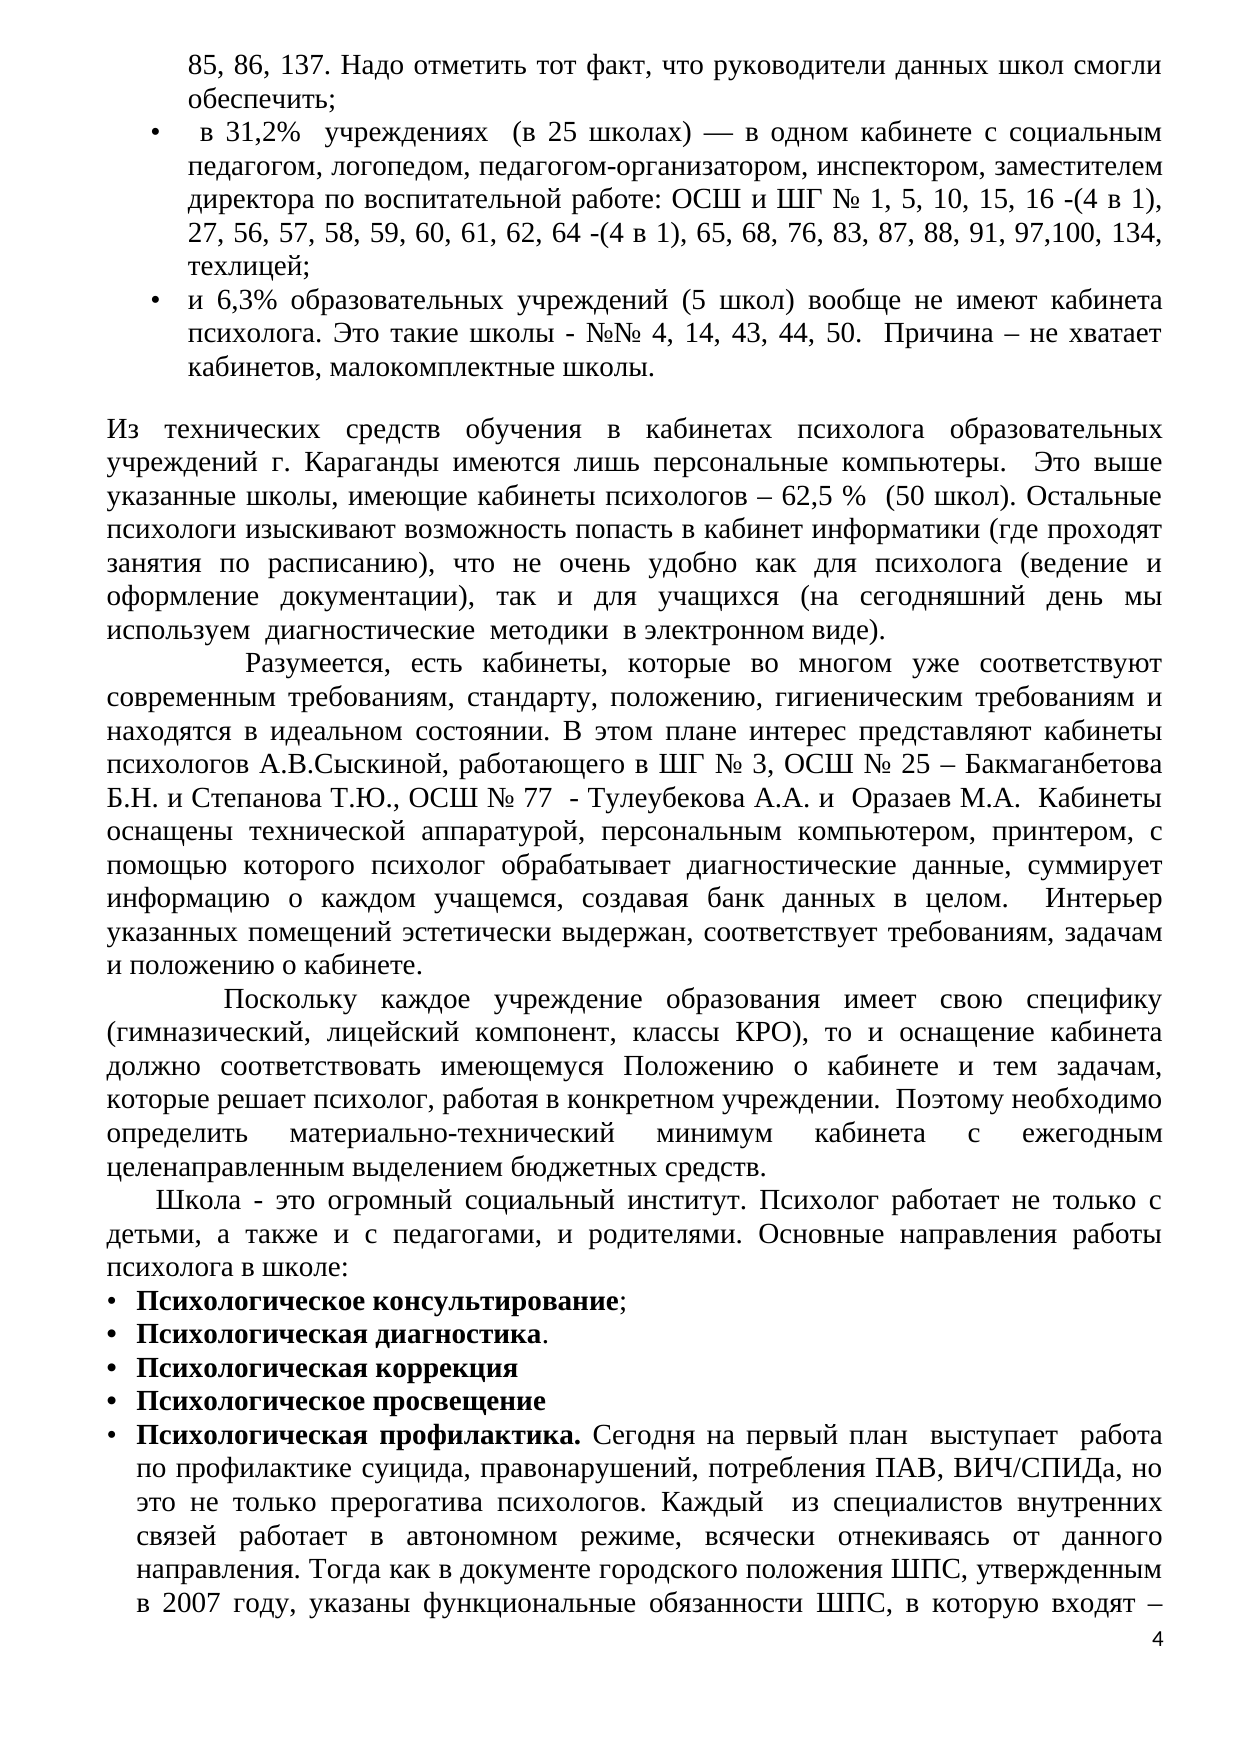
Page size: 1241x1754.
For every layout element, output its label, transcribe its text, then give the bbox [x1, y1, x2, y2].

list Психологическое консультирование; [106, 1283, 1163, 1316]
text Разумеется, есть кабинеты, которые во многом уже соответствуют современным требованиям, стандарту, положению, гигиеническим требованиям и находятся в идеальном состоянии. В этом плане интерес представляют кабинеты психологов А.В.Сыскиной, работающего в ШГ № 3, ОСШ № 25 – Бакмаганбетова Б.Н. и Степанова Т.Ю., ОСШ № 77 - Тулеубекова А.А. и Оразаев М.А. Кабинеты оснащены технической аппаратурой, персональным компьютером, принтером, с помощью которого психолог обрабатывает диагностические данные, суммирует информацию о каждом учащемся, создавая банк данных в целом. Интерьер указанных помещений эстетически выдержан, соответствует требованиям, задачам и положению о кабинете. [106, 646, 1163, 981]
list Психологическая коррекция [106, 1350, 1163, 1383]
list в 31,2% учреждениях (в 25 школах) — в одном кабинете с социальным педагогом, логопедом, педагогом-организатором, инспектором, заместителем директора по воспитательной работе: ОСШ и ШГ № 1, 5, 10, 15, 16 -(4 в 1), 27, 56, 57, 58, 59, 60, 61, 62, 64 -(4 в 1), 65, 68, 76, 83, 87, 88, 91, 97,100, 134, техлицей; [150, 114, 1163, 282]
text Поскольку каждое учреждение образования имеет свою специфику (гимназический, лицейский компонент, классы КРО), то и оснащение кабинета должно соответствовать имеющемуся Положению о кабинете и тем задачам, которые решает психолог, работая в конкретном учреждении. Поэтому необходимо определить материально-технический минимум кабинета с ежегодным целенаправленным выделением бюджетных средств. [106, 981, 1163, 1182]
list Психологическое просвещение [106, 1383, 1163, 1417]
text Из технических средств обучения в кабинетах психолога образовательных учреждений г. Караганды имеются лишь персональные компьютеры. Это выше указанные школы, имеющие кабинеты психологов – 62,5 % (50 школ). Остальные психологи изыскивают возможность попасть в кабинет информатики (где проходят занятия по расписанию), что не очень удобно как для психолога (ведение и оформление документации), так и для учащихся (на сегодняшний день мы используем диагностические методики в электронном виде). [106, 411, 1163, 646]
text Школа - это огромный социальный институт. Психолог работает не только с детьми, а также и с педагогами, и родителями. Основные направления работы психолога в школе: [106, 1182, 1163, 1283]
list и 6,3% образовательных учреждений (5 школ) вообще не имеют кабинета психолога. Это такие школы - №№ 4, 14, 43, 44, 50. Причина – не хватает кабинетов, малокомплектные школы. [150, 282, 1163, 383]
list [106, 1417, 1163, 1618]
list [150, 47, 1163, 114]
list Психологическая диагностика. [106, 1316, 1163, 1350]
